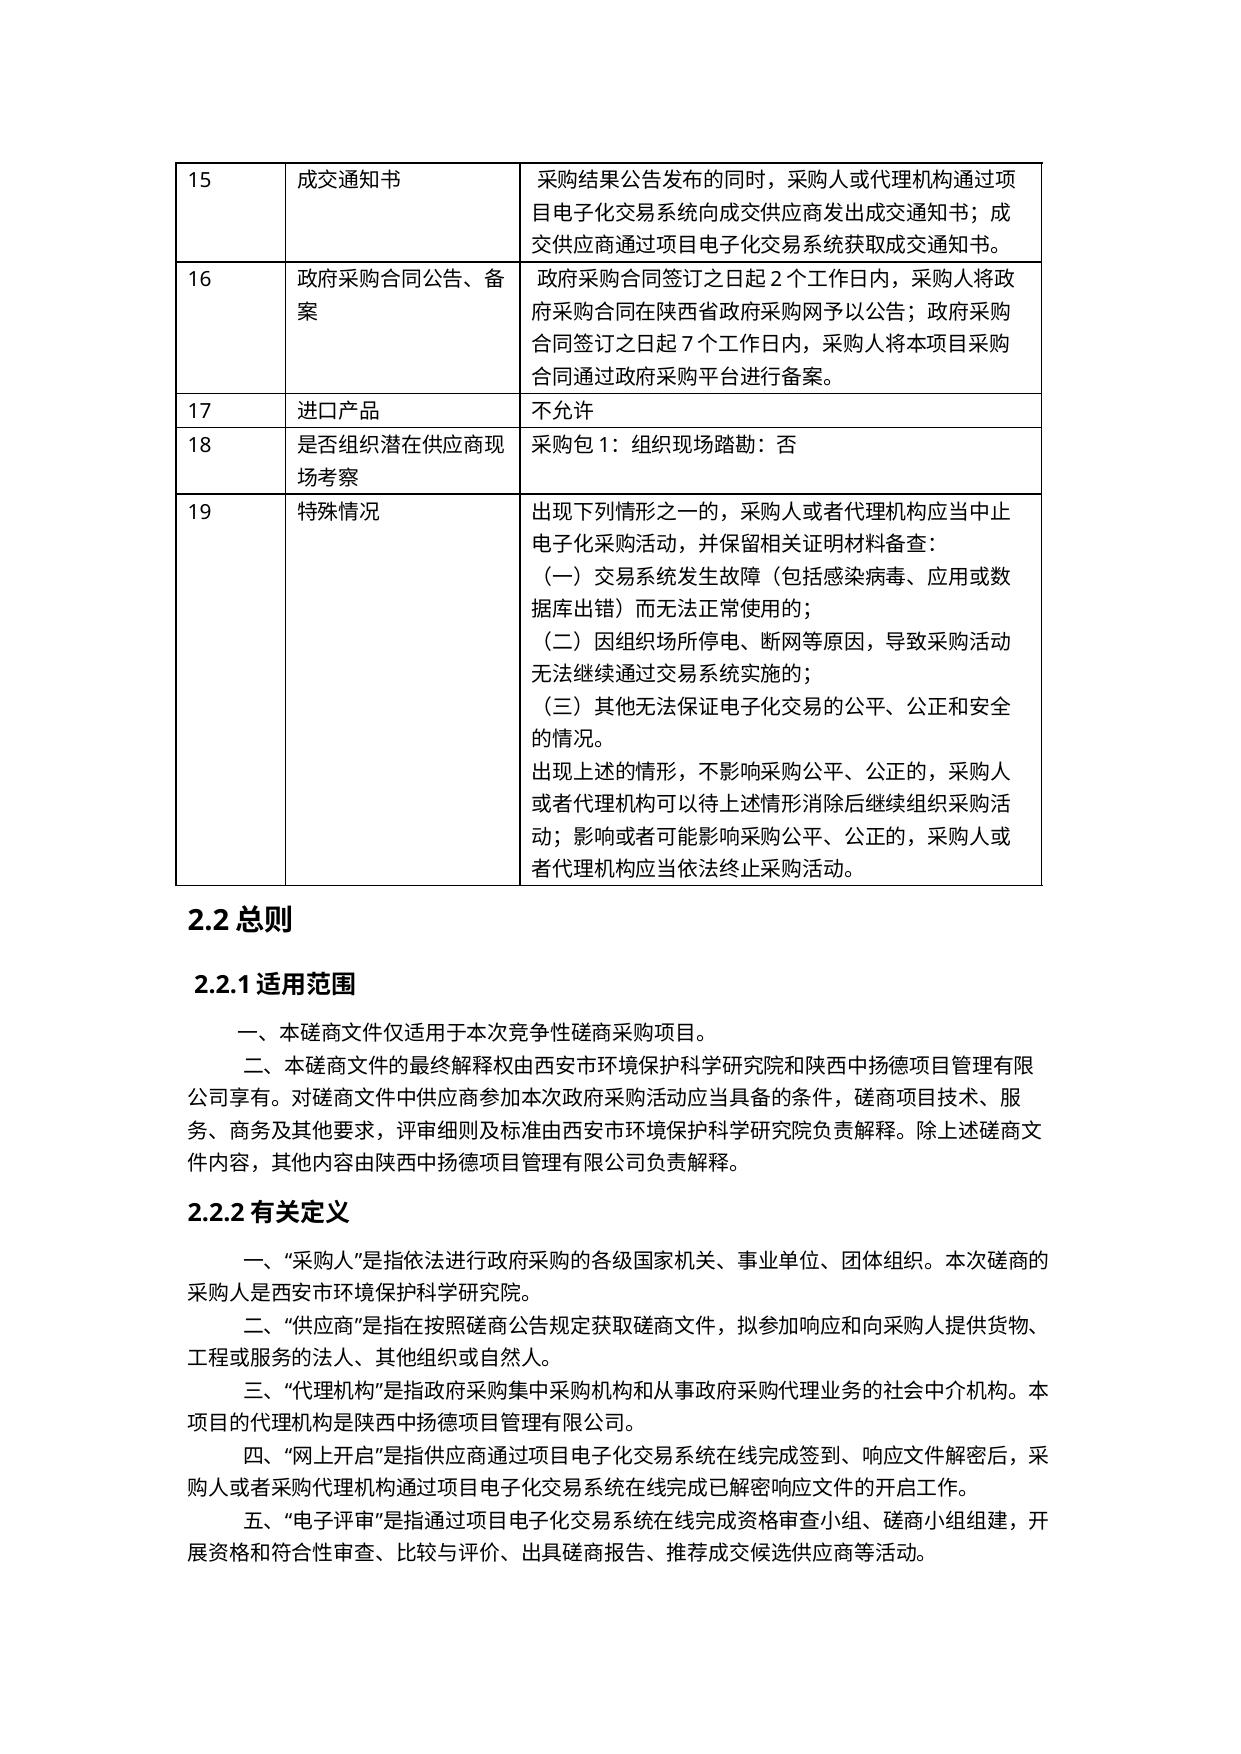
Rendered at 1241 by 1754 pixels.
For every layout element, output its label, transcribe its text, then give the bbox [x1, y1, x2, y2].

text 四、“网上开启”是指供应商通过项目电子化交易系统在线完成签到、响应文件解密后，采购人或者采购代理机构通过项目电子化交易系统在线完成已解密响应文件的开启工作。 [187, 1439, 1053, 1504]
table_cell 采购包1：组织现场踏勘：否 [521, 428, 1041, 493]
table_cell 出现下列情形之一的，采购人或者代理机构应当中止电子化采购活动，并保留相关证明材料备查： （一）交易系统发生故障（包括感染病毒、应用或数据库出错）而无法正常使用的； （二）因组织场所停电、断网等原因，导致采购活动无法继续通过交易系统实施的； （三）其他无法保证电子化交易的公平、公正和安全的情况。 出现上述的情形，不影响采购公平、公正的，采购人或者代理机构可以待上述情形消除后继续组织采购活动；影响或者可能影响采购公平、公正的，采购人或者代理机构应当依法终止采购活动。 [521, 495, 1041, 885]
text 二、“供应商”是指在按照磋商公告规定获取磋商文件，拟参加响应和向采购人提供货物、工程或服务的法人、其他组织或自然人。 [187, 1309, 1053, 1374]
table_cell 是否组织潜在供应商现场考察 [286, 428, 519, 493]
text 一、“采购人”是指依法进行政府采购的各级国家机关、事业单位、团体组织。本次磋商的采购人是西安市环境保护科学研究院。 [187, 1244, 1053, 1309]
table_cell 16 [177, 263, 285, 393]
text 一、本磋商文件仅适用于本次竞争性磋商采购项目。 [187, 1016, 1053, 1049]
table_cell 政府采购合同签订之日起2个工作日内，采购人将政府采购合同在陕西省政府采购网予以公告；政府采购合同签订之日起7个工作日内，采购人将本项目采购合同通过政府采购平台进行备案。 [521, 263, 1041, 393]
text 五、“电子评审”是指通过项目电子化交易系统在线完成资格审查小组、磋商小组组建，开展资格和符合性审查、比较与评价、出具磋商报告、推荐成交候选供应商等活动。 [187, 1504, 1053, 1569]
text 2.2总则 [187, 886, 1053, 951]
text 二、本磋商文件的最终解释权由西安市环境保护科学研究院和陕西中扬德项目管理有限公司享有。对磋商文件中供应商参加本次政府采购活动应当具备的条件，磋商项目技术、服务、商务及其他要求，评审细则及标准由西安市环境保护科学研究院负责解释。除上述磋商文件内容，其他内容由陕西中扬德项目管理有限公司负责解释。 [187, 1049, 1053, 1179]
table_cell 特殊情况 [286, 495, 519, 885]
table_cell 15 [177, 164, 285, 261]
table_cell 18 [177, 428, 285, 493]
table_cell 不允许 [521, 394, 1041, 427]
text 2.2.1适用范围 [187, 951, 1053, 1016]
text 2.2.2有关定义 [187, 1179, 1053, 1244]
table_cell 进口产品 [286, 394, 519, 427]
table_cell 政府采购合同公告、备案 [286, 263, 519, 393]
table_cell 成交通知书 [286, 164, 519, 261]
table_cell 采购结果公告发布的同时，采购人或代理机构通过项目电子化交易系统向成交供应商发出成交通知书；成交供应商通过项目电子化交易系统获取成交通知书。 [521, 164, 1041, 261]
table_cell 19 [177, 495, 285, 885]
table_cell 17 [177, 394, 285, 427]
text 三、“代理机构”是指政府采购集中采购机构和从事政府采购代理业务的社会中介机构。本项目的代理机构是陕西中扬德项目管理有限公司。 [187, 1374, 1053, 1439]
